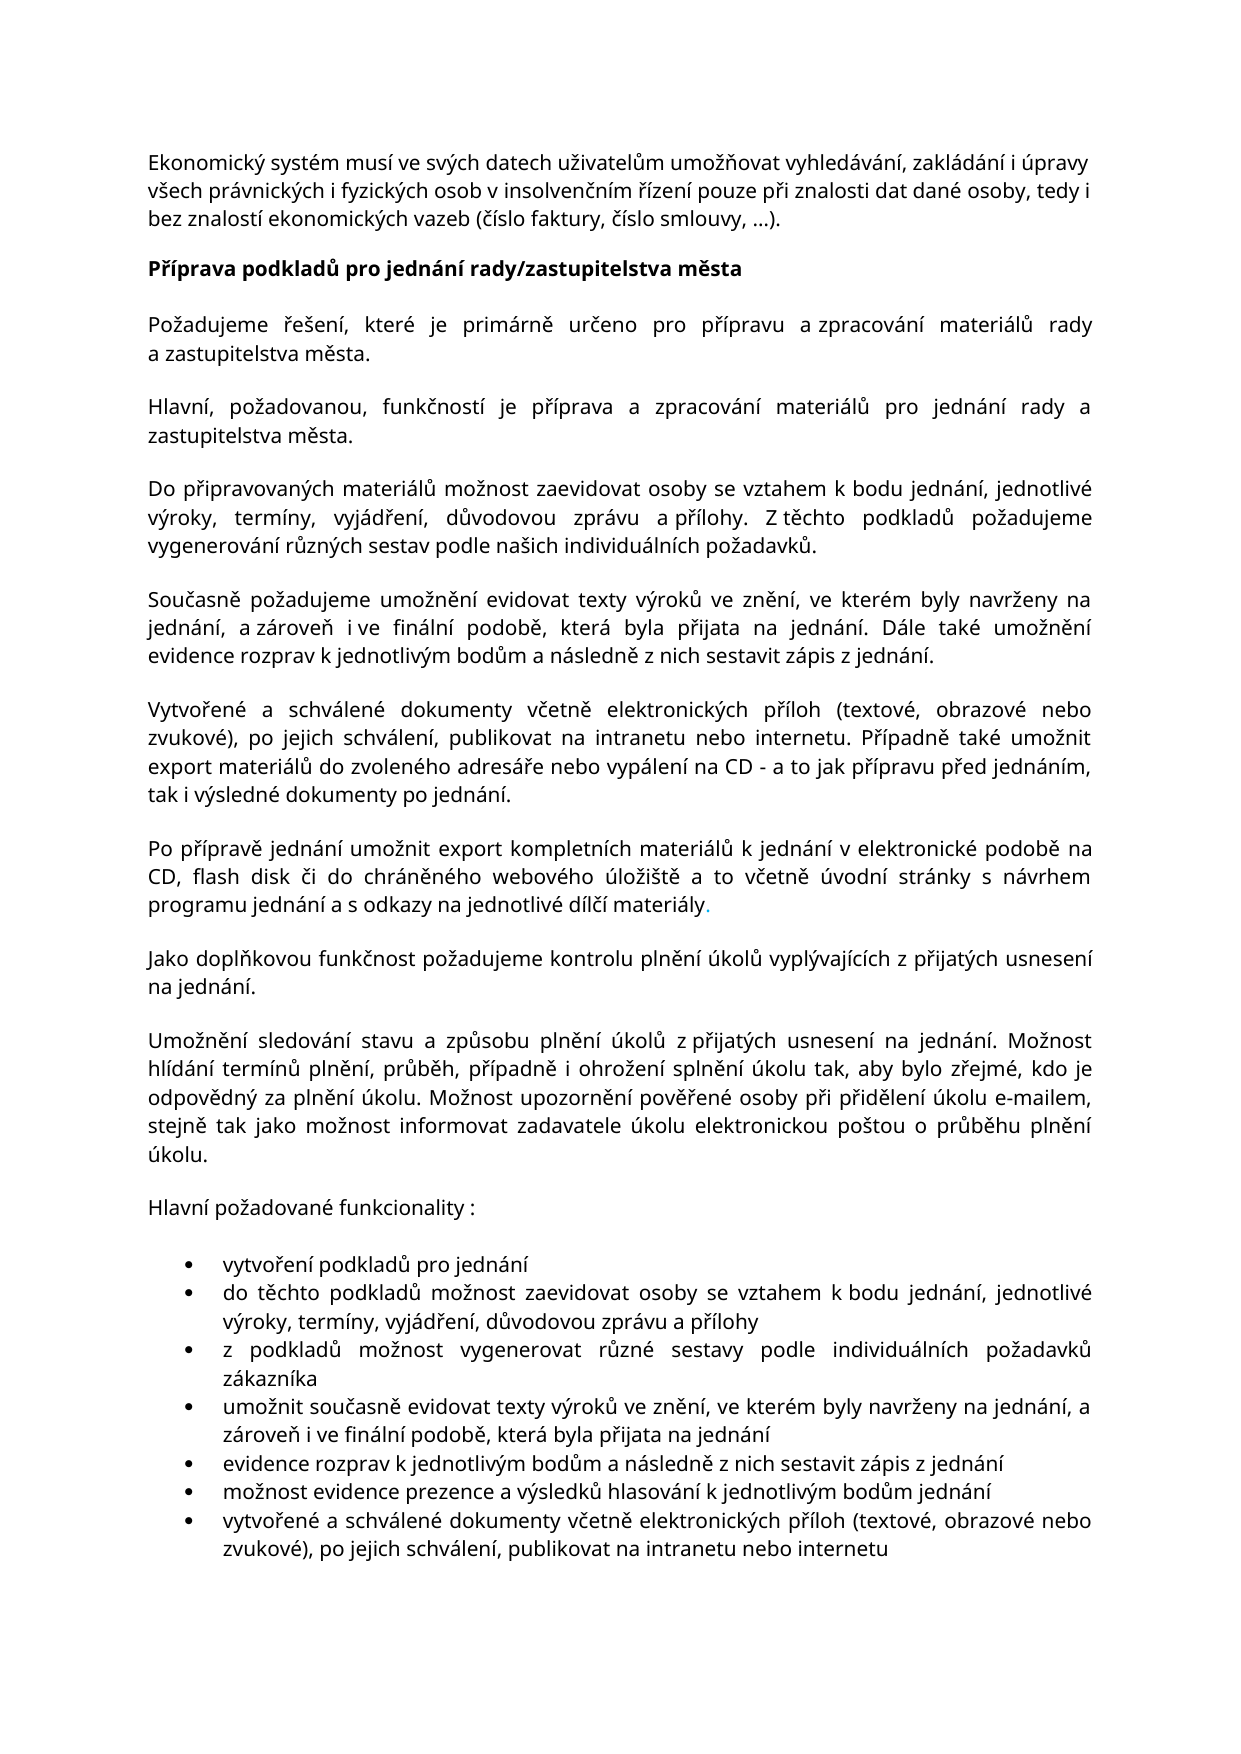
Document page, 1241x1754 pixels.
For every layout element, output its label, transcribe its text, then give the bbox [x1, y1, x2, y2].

list z podkladů možnost vygenerovat různé sestavy podle individuálních požadavků zákazníka [185, 1335, 1093, 1392]
text Současně požadujeme umožnění evidovat texty výroků ve znění, ve kterém byly navrženy na jednání, a zároveň i ve finální podobě, která byla přijata na jednání. Dále také umožnění evidence rozprav k jednotlivým bodům a následně z nich sestavit zápis z jednání. [148, 585, 1093, 670]
text Hlavní, požadovanou, funkčností je příprava a zpracování materiálů pro jednání rady a zastupitelstva města. [148, 392, 1093, 449]
list umožnit současně evidovat texty výroků ve znění, ve kterém byly navrženy na jednání, a zároveň i ve finální podobě, která byla přijata na jednání [185, 1392, 1093, 1449]
text Ekonomický systém musí ve svých datech uživatelům umožňovat vyhledávání, zakládání i úpravy všech právnických i fyzických osob v insolvenčním řízení pouze při znalosti dat dané osoby, tedy i bez znalostí ekonomických vazeb (číslo faktury, číslo smlouvy, …). [148, 148, 1093, 233]
list možnost evidence prezence a výsledků hlasování k jednotlivým bodům jednání [185, 1477, 1093, 1506]
text Po přípravě jednání umožnit export kompletních materiálů k jednání v elektronické podobě na CD, flash disk či do chráněného webového úložiště a to včetně úvodní stránky s návrhem programu jednání a s odkazy na jednotlivé dílčí materiály. [148, 834, 1093, 919]
text Hlavní požadované funkcionality : [148, 1193, 1093, 1222]
list do těchto podkladů možnost zaevidovat osoby se vztahem k bodu jednání, jednotlivé výroky, termíny, vyjádření, důvodovou zprávu a přílohy [185, 1278, 1093, 1335]
subtitle Příprava podkladů pro jednání rady/zastupitelstva města [148, 254, 1093, 282]
text Požadujeme řešení, které je primárně určeno pro přípravu a zpracování materiálů rady a zastupitelstva města. [148, 311, 1093, 367]
text Umožnění sledování stavu a způsobu plnění úkolů z přijatých usnesení na jednání. Možnost hlídání termínů plnění, průběh, případně i ohrožení splnění úkolu tak, aby bylo zřejmé, kdo je odpovědný za plnění úkolu. Možnost upozornění pověřené osoby při přidělení úkolu e-mailem, stejně tak jako možnost informovat zadavatele úkolu elektronickou poštou o průběhu plnění úkolu. [148, 1026, 1093, 1168]
text Jako doplňkovou funkčnost požadujeme kontrolu plnění úkolů vyplývajících z přijatých usnesení na jednání. [148, 944, 1093, 1001]
text Vytvořené a schválené dokumenty včetně elektronických příloh (textové, obrazové nebo zvukové), po jejich schválení, publikovat na intranetu nebo internetu. Případně také umožnit export materiálů do zvoleného adresáře nebo vypálení na CD - a to jak přípravu před jednáním, tak i výsledné dokumenty po jednání. [148, 695, 1093, 809]
list vytvoření podkladů pro jednání [185, 1250, 1093, 1278]
list evidence rozprav k jednotlivým bodům a následně z nich sestavit zápis z jednání [185, 1449, 1093, 1477]
list vytvořené a schválené dokumenty včetně elektronických příloh (textové, obrazové nebo zvukové), po jejich schválení, publikovat na intranetu nebo internetu [185, 1506, 1093, 1563]
text Do připravovaných materiálů možnost zaevidovat osoby se vztahem k bodu jednání, jednotlivé výroky, termíny, vyjádření, důvodovou zprávu a přílohy. Z těchto podkladů požadujeme vygenerování různých sestav podle našich individuálních požadavků. [148, 474, 1093, 560]
